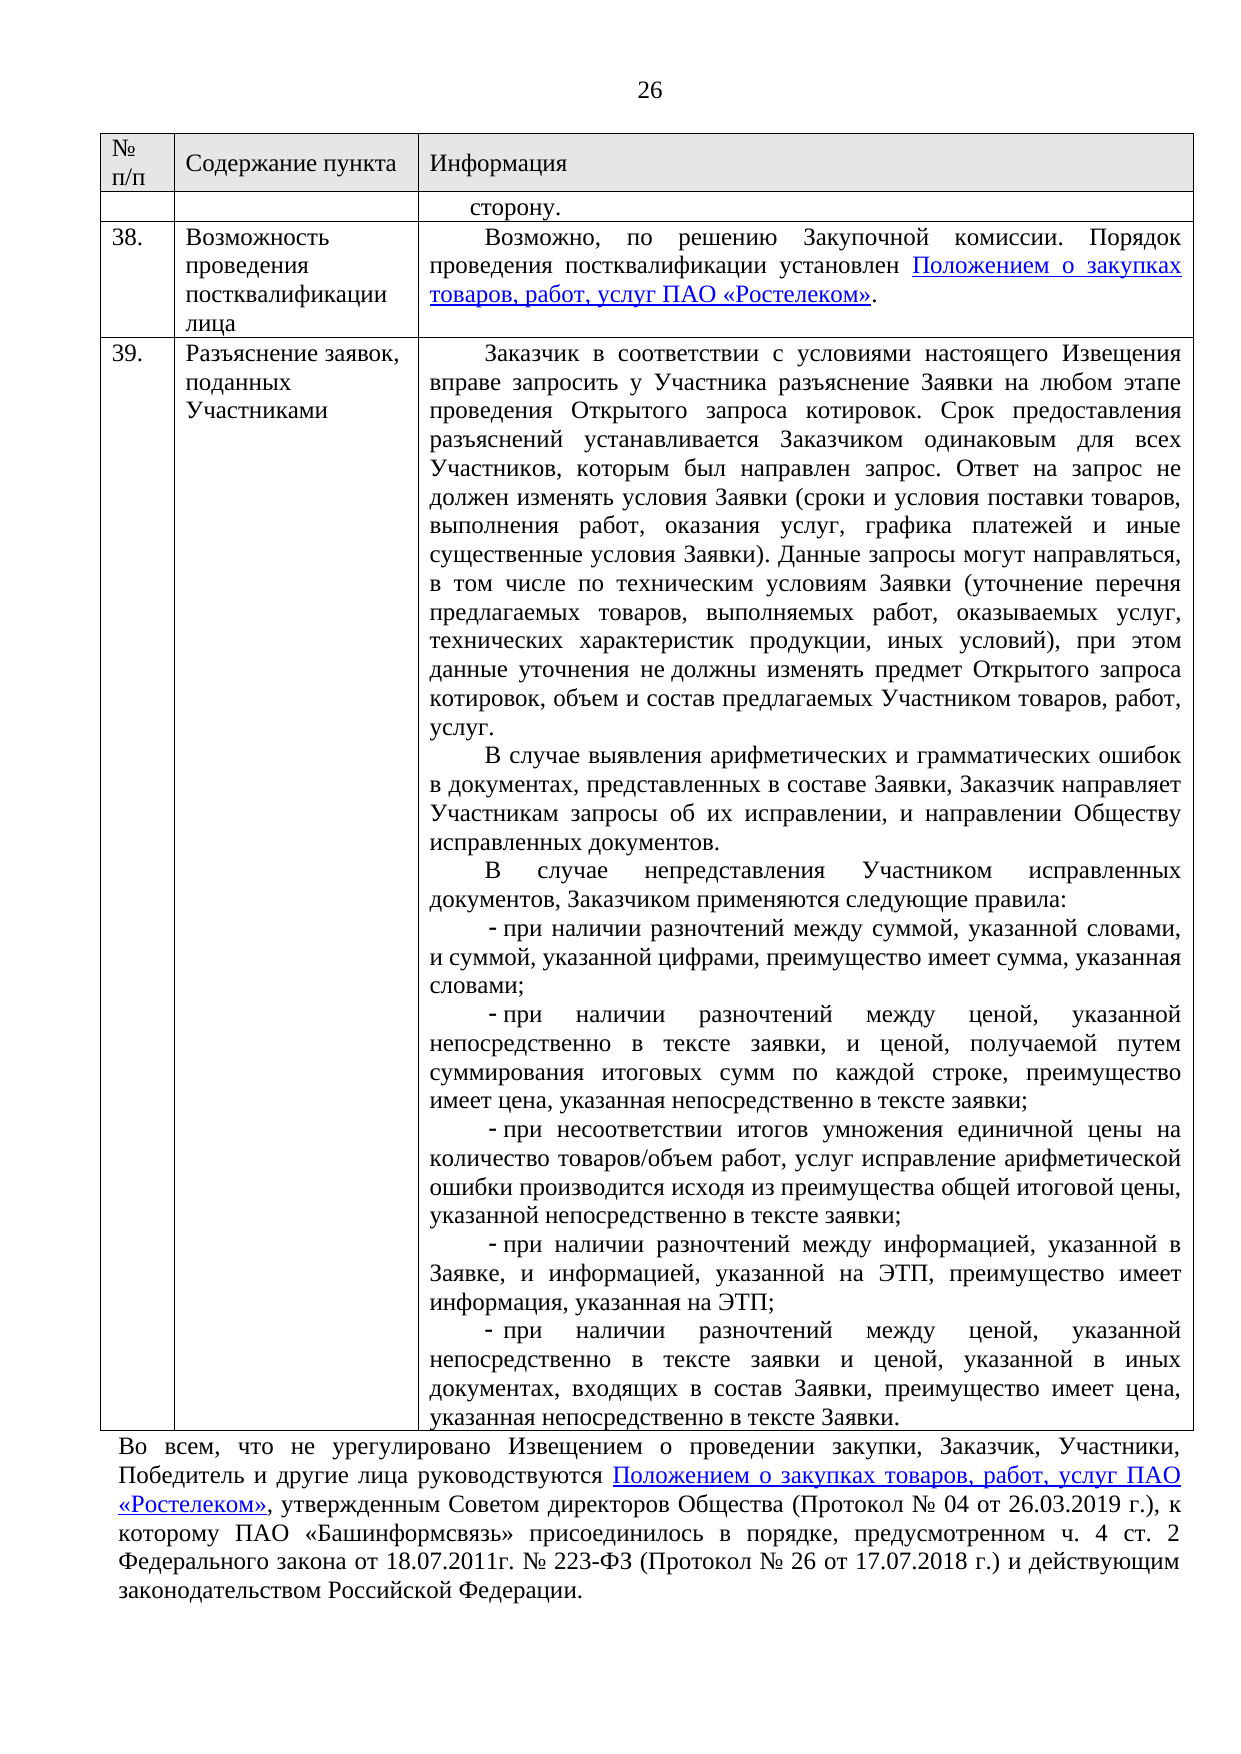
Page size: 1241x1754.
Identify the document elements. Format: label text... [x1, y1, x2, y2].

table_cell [175, 192, 418, 221]
table_cell Возможность проведения постквалификации лица [175, 222, 418, 337]
table_cell Заказчик в соответствии с условиями настоящего Извещения вправе запросить у Участника разъяснение Заявки на любом этапе проведения Открытого запроса котировок. Срок предоставления разъяснений устанавливается Заказчиком одинаковым для всех Участников, которым был направлен запрос. Ответ на запрос не должен изменять условия Заявки (сроки и условия поставки товаров, выполнения работ, оказания услуг, графика платежей и иные существенные условия Заявки). Данные запросы могут направляться, в том числе по техническим условиям Заявки (уточнение перечня предлагаемых товаров, выполняемых работ, оказываемых услуг, технических характеристик продукции, иных условий), при этом данные уточнения не должны изменять предмет Открытого запроса котировок, объем и состав предлагаемых Участником товаров, работ, услуг. В случае выявления арифметических и грамматических ошибок в документах, представленных в составе Заявки, Заказчик направляет Участникам запросы об их исправлении, и направлении Обществу исправленных документов. В случае непредставления Участником исправленных документов, Заказчиком применяются следующие правила: при наличии разночтений между суммой, указанной словами, и суммой, указанной цифрами, преимущество имеет сумма, указанная словами; при наличии разночтений между ценой, указанной непосредственно в тексте заявки, и ценой, получаемой путем суммирования итоговых сумм по каждой строке, преимущество имеет цена, указанная непосредственно в тексте заявки; при несоответствии итогов умножения единичной цены на количество товаров/объем работ, услуг исправление арифметической ошибки производится исходя из преимущества общей итоговой цены, указанной непосредственно в тексте заявки; при наличии разночтений между информацией, указанной в Заявке, и информацией, указанной на ЭТП, преимущество имеет информация, указанная на ЭТП; при наличии разночтений между ценой, указанной непосредственно в тексте заявки и ценой, указанной в иных документах, входящих в состав Заявки, преимущество имеет цена, указанная непосредственно в тексте Заявки. [419, 338, 1193, 1430]
table_header № п/п [101, 134, 174, 191]
table_cell [101, 338, 174, 1430]
table_header Содержание пункта [175, 134, 418, 191]
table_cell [419, 192, 1193, 221]
table_cell [101, 222, 174, 337]
text Во всем, что не урегулировано Извещением о проведении закупки, Заказчик, Участники, Победитель и другие лица руководствуются Положением о закупках товаров, работ, услуг ПАО «Ростелеком», утвержденным Советом директоров Общества (Протокол № 04 от 26.03.2019 г.), к которому ПАО «Башинформсвязь» присоединилось в порядке, предусмотренном ч. 4 ст. 2 Федерального закона от 18.07.2011г. № 223-ФЗ (Протокол № 26 от 17.07.2018 г.) и действующим законодательством Российской Федерации. [118, 1431, 1181, 1604]
table_cell Разъяснение заявок, поданных Участниками [175, 338, 418, 1430]
table_cell [101, 192, 174, 221]
table_header Информация [419, 134, 1193, 191]
table_cell Возможно, по решению Закупочной комиссии. Порядок проведения постквалификации установлен Положением о закупках товаров, работ, услуг ПАО «Ростелеком». [419, 222, 1193, 337]
